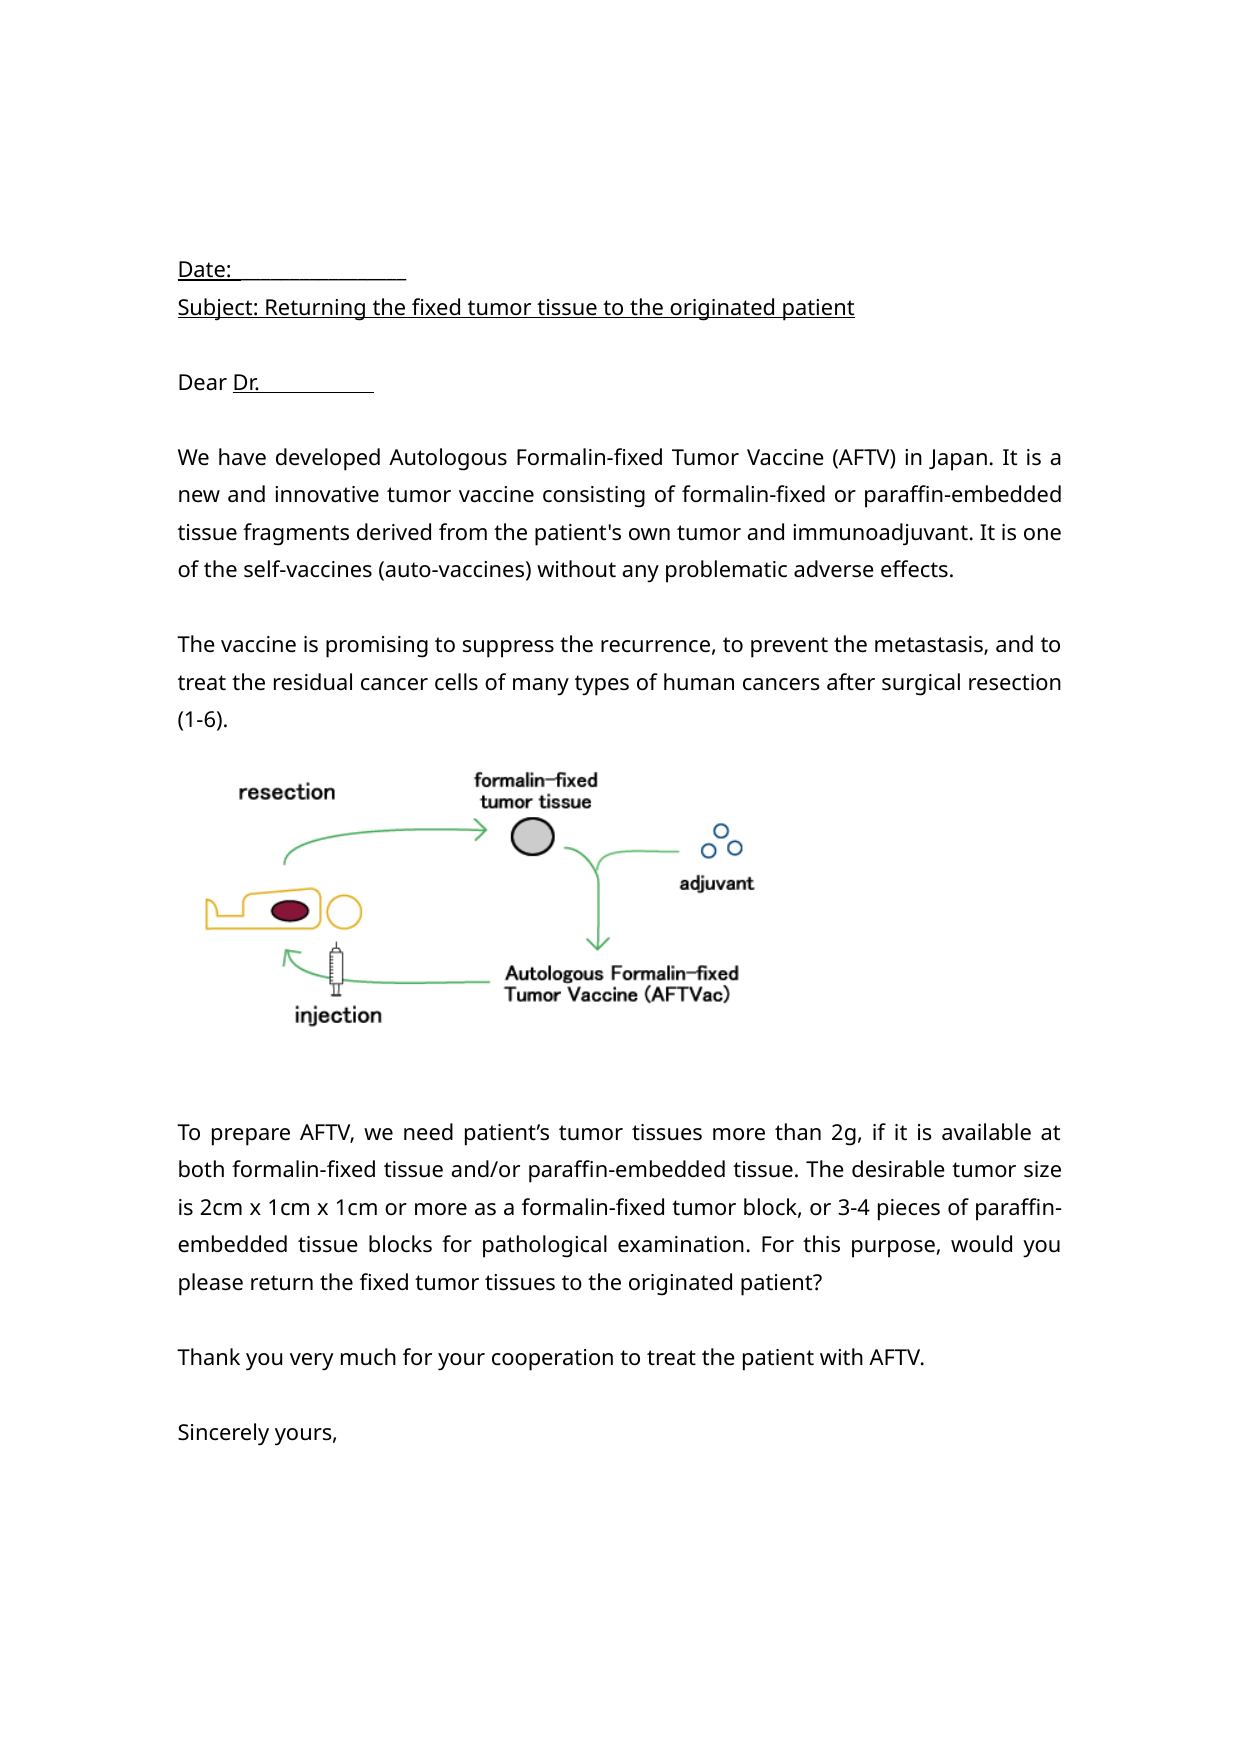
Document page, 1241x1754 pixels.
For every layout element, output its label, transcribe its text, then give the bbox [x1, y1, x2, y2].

text To prepare AFTV, we need patient’s tumor tissues more than 2g, if it is available at both formalin-fixed tissue and/or paraffin-embedded tissue. The desirable tumor size is 2cm x 1cm x 1cm or more as a formalin-fixed tumor block, or 3-4 pieces of paraffin-embedded tissue blocks for pathological examination. For this purpose, would you please return the fixed tumor tissues to the originated patient? [177, 1113, 1063, 1300]
text Date:__________________ [177, 250, 1063, 288]
text Subject: Returning the fixed tumor tissue to the originated patient [177, 288, 1063, 325]
text Thank you very much for your cooperation to treat the patient with AFTV. [177, 1338, 1063, 1375]
picture [177, 737, 780, 1092]
text We have developed Autologous Formalin-fixed Tumor Vaccine (AFTV) in Japan. It is a new and innovative tumor vaccine consisting of formalin-fixed or paraffin-embedded tissue fragments derived from the patient's own tumor and immunoadjuvant. It is one of the self-vaccines (auto-vaccines) without any problematic adverse effects. [177, 438, 1063, 588]
text Sincerely yours, [177, 1413, 1063, 1450]
text Dear Dr. [177, 363, 1063, 400]
text The vaccine is promising to suppress the recurrence, to prevent the metastasis, and to treat the residual cancer cells of many types of human cancers after surgical resection (1-6). [177, 625, 1063, 738]
